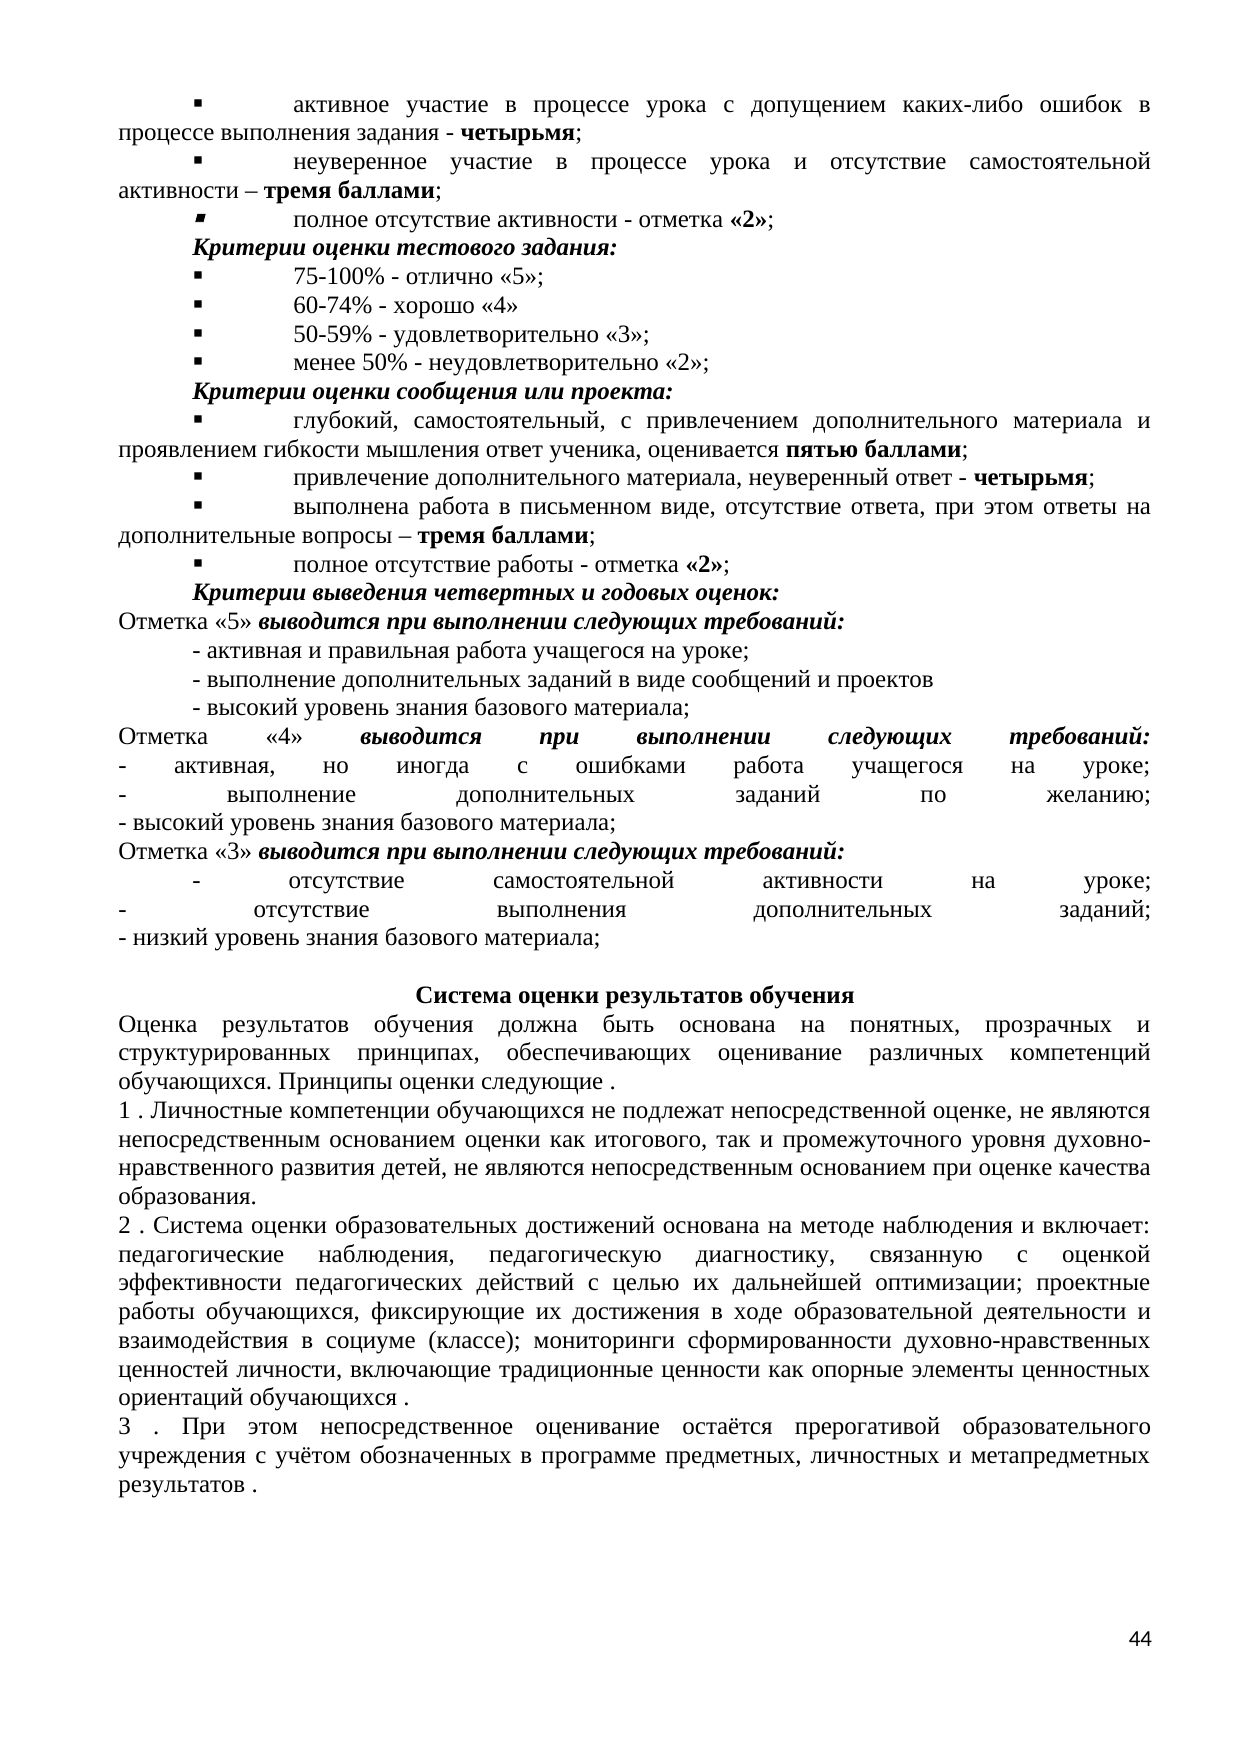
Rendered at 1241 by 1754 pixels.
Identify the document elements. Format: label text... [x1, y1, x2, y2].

list менее 50% - неудовлетворительно «2»; [118, 347, 1152, 376]
text Система оценки результатов обучения [118, 980, 1152, 1009]
list привлечение дополнительного материала, неуверенный ответ - четырьмя; [118, 462, 1152, 491]
list 60-74% - хорошо «4» [118, 290, 1152, 319]
text 3 . При этом непосредственное оценивание остаётся прерогативой образовательного учреждения с учётом обозначенных в программе предметных, личностных и метапредметных результатов . [118, 1411, 1152, 1497]
text 1 . Личностные компетенции обучающихся не подлежат непосредственной оценке, не являются непосредственным основанием оценки как итогового, так и промежуточного уровня духовно-нравственного развития детей, не являются непосредственным основанием при оценке качества образования. [118, 1095, 1152, 1210]
list глубокий, самостоятельный, с привлечением дополнительного материала и проявлением гибкости мышления ответ ученика, оценивается пятью баллами; [118, 405, 1152, 462]
text Отметка «4» выводится при выполнении следующих требований: - активная, но иногда с ошибками работа учащегося на уроке; - выполнение дополнительных заданий по желанию; - высокий уровень знания базового материала; [118, 721, 1152, 836]
text 2 . Система оценки образовательных достижений основана на методе наблюдения и включает: педагогические наблюдения, педагогическую диагностику, связанную с оценкой эффективности педагогических действий с целью их дальнейшей оптимизации; проектные работы обучающихся, фиксирующие их достижения в ходе образовательной деятельности и взаимодействия в социуме (классе); мониторинги сформированности духовно-нравственных ценностей личности, включающие традиционные ценности как опорные элементы ценностных ориентаций обучающихся . [118, 1210, 1152, 1411]
list полное отсутствие работы - отметка «2»; [118, 549, 1152, 577]
text Критерии оценки тестового задания: [118, 232, 1152, 261]
list 75-100% - отлично «5»; [118, 261, 1152, 290]
list выполнена работа в письменном виде, отсутствие ответа, при этом ответы на дополнительные вопросы – тремя баллами; [118, 491, 1152, 549]
text - активная и правильная работа учащегося на уроке; [118, 635, 1152, 664]
text - отсутствие самостоятельной активности на уроке; - отсутствие выполнения дополнительных заданий; - низкий уровень знания базового материала; [118, 865, 1152, 951]
list 50-59% - удовлетворительно «3»; [118, 319, 1152, 347]
list полное отсутствие активности - отметка «2»; [118, 204, 1152, 232]
list активное участие в процессе урока с допущением каких-либо ошибок в процессе выполнения задания - четырьмя; [118, 89, 1152, 146]
text Критерии выведения четвертных и годовых оценок: [118, 577, 1152, 606]
text Оценка результатов обучения должна быть основана на понятных, прозрачных и структурированных принципах, обеспечивающих оценивание различных компетенций обучающихся. Принципы оценки следующие . [118, 1009, 1152, 1095]
text - высокий уровень знания базового материала; [118, 692, 1152, 721]
text - выполнение дополнительных заданий в виде сообщений и проектов [118, 664, 1152, 692]
text Отметка «3» выводится при выполнении следующих требований: [118, 836, 1152, 865]
list неуверенное участие в процессе урока и отсутствие самостоятельной активности – тремя баллами; [118, 146, 1152, 204]
text Критерии оценки сообщения или проекта: [118, 376, 1152, 405]
text Отметка «5» выводится при выполнении следующих требований: [118, 606, 1152, 635]
